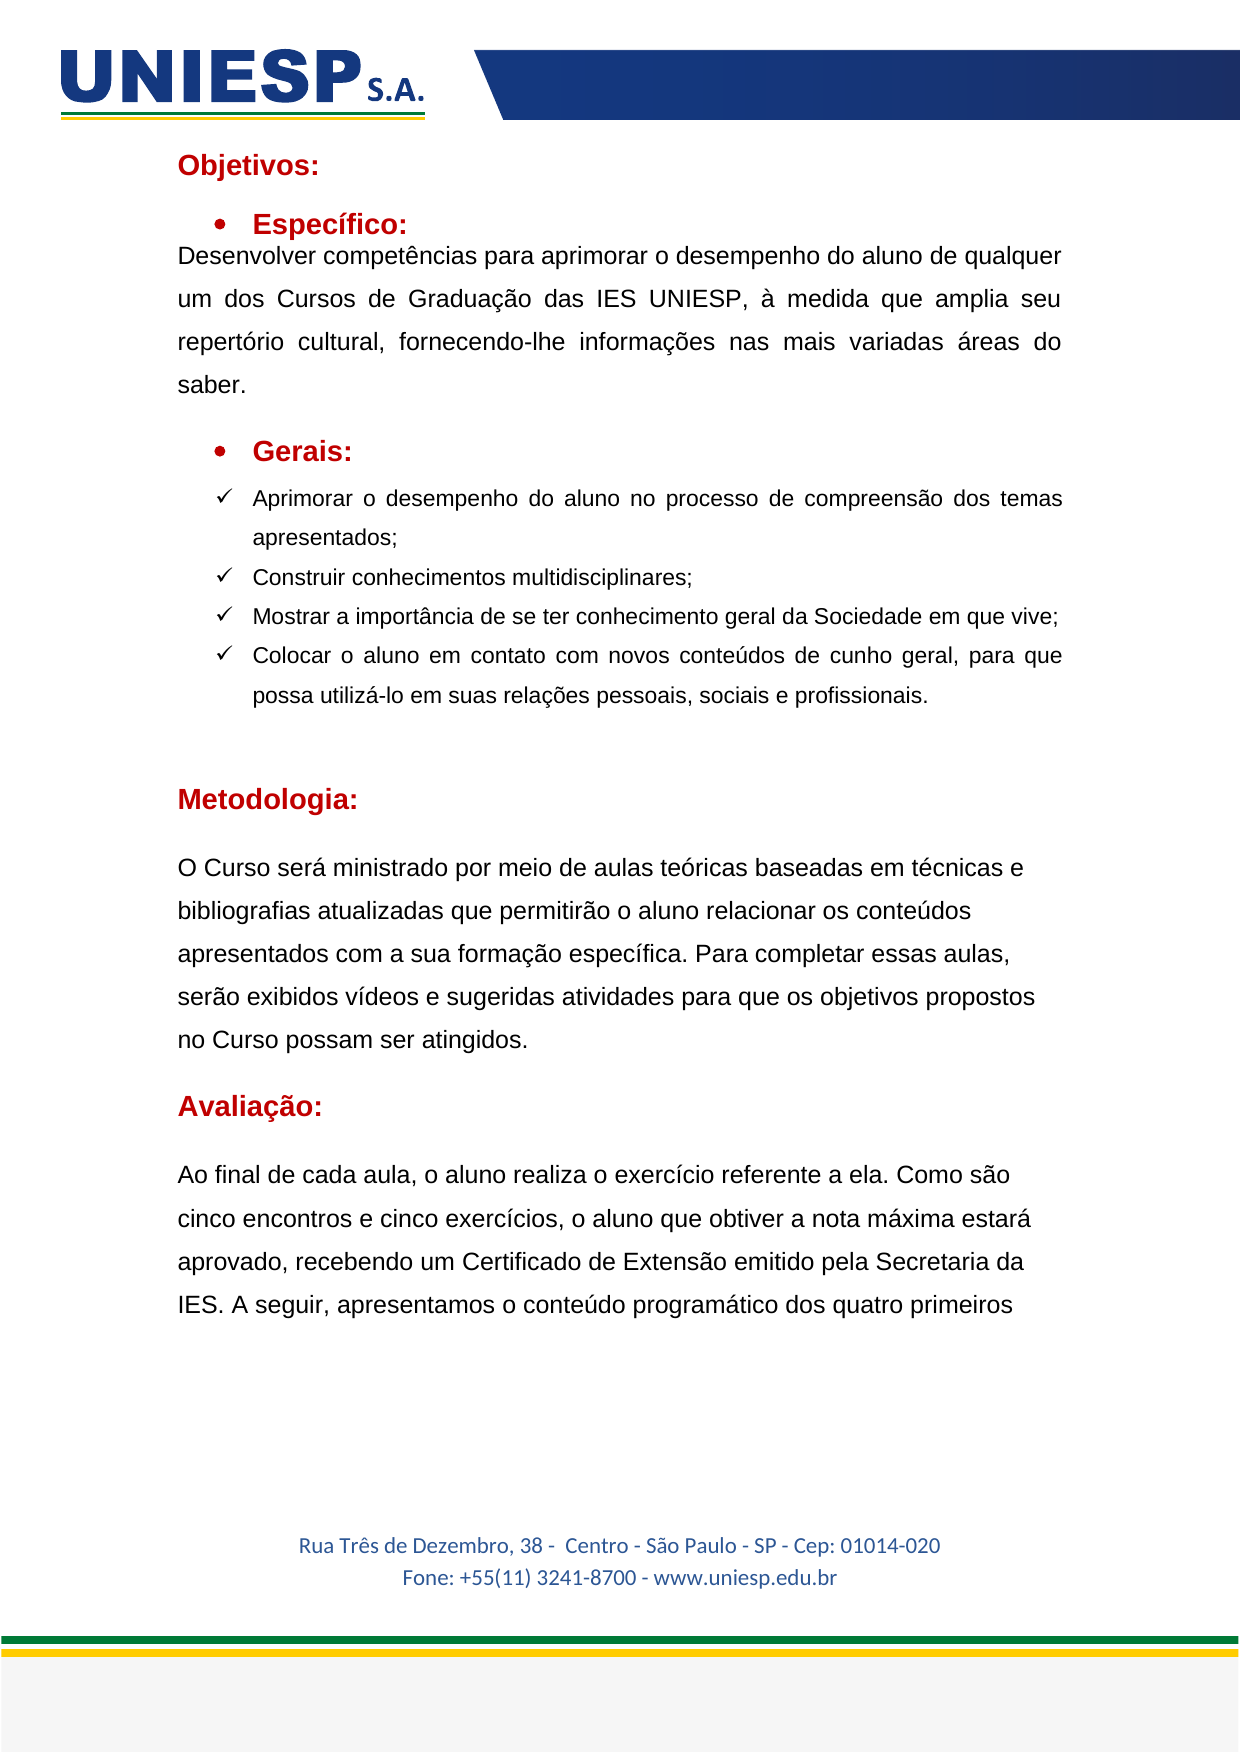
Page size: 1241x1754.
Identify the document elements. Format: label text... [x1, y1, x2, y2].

text O Curso será ministrado por meio de aulas teóricas baseadas em técnicas e bibliografias atualizadas que permitirão o aluno relacionar os conteúdos apresentados com a sua formação específica. Para completar essas aulas, serão exibidos vídeos e sugeridas atividades para que os objetivos propostos no Curso possam ser atingidos. [177, 853, 1063, 1054]
text Metodologia: [177, 782, 1063, 815]
list Específico: [215, 207, 1063, 241]
list Mostrar a importância de se ter conhecimento geral da Sociedade em que vive; [215, 603, 1063, 629]
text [177, 1161, 1063, 1319]
list Aprimorar o desempenho do aluno no processo de compreensão dos temas apresentados; [215, 484, 1063, 550]
text Objetivos: [177, 147, 1063, 181]
list Gerais: [215, 434, 1063, 468]
text Avaliação: [177, 1089, 1063, 1123]
list Colocar o aluno em contato com novos conteúdos de cunho geral, para que possa utilizá-lo em suas relações pessoais, sociais e profissionais. [215, 642, 1063, 708]
list Construir conhecimentos multidisciplinares; [215, 563, 1063, 590]
text Desenvolver competências para aprimorar o desempenho do aluno de qualquer um dos Cursos de Graduação das IES UNIESP, à medida que amplia seu repertório cultural, fornecendo-lhe informações nas mais variadas áreas do saber. [177, 241, 1063, 399]
